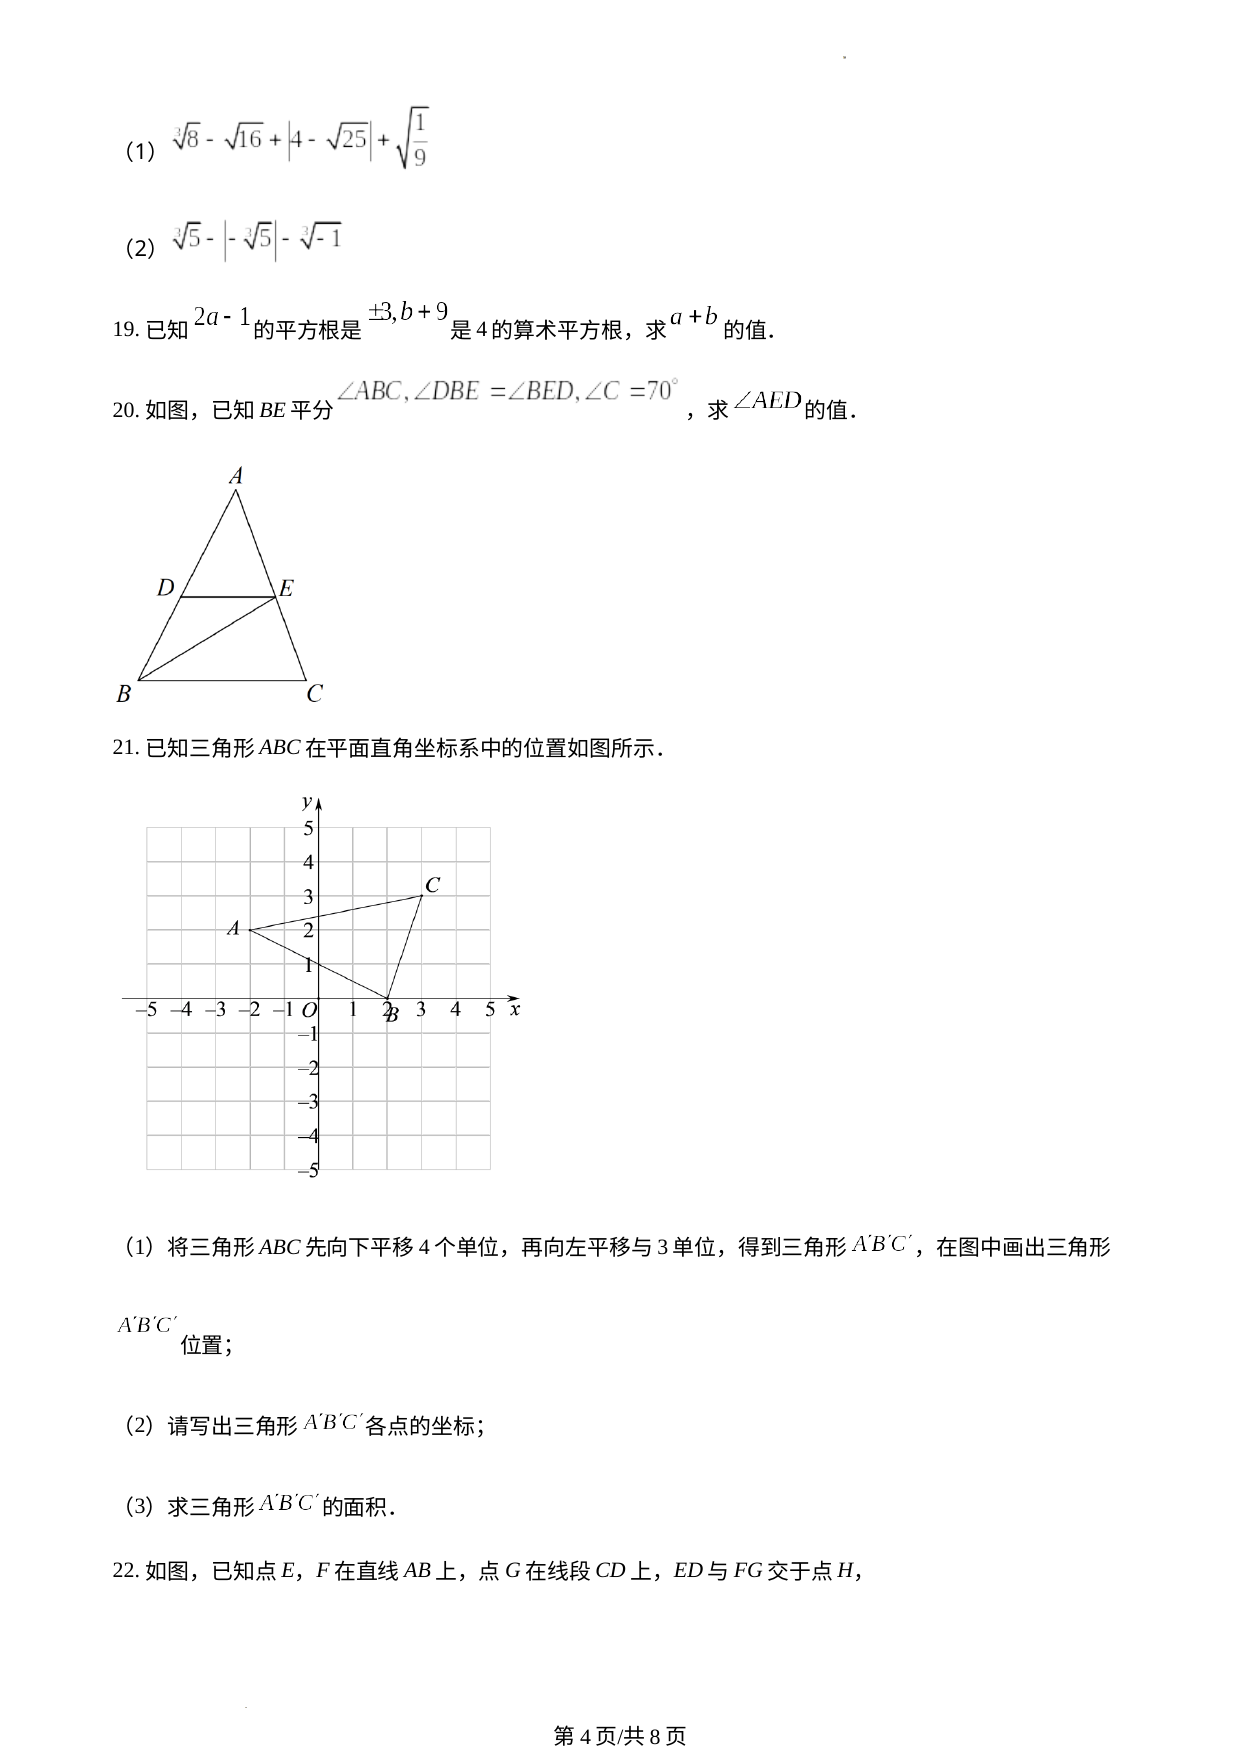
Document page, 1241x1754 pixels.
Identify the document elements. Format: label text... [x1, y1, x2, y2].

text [112, 1554, 1128, 1586]
picture [112, 778, 532, 1193]
text （2） [112, 215, 1128, 280]
text 19. 已知的平方根是是4的算术平方根，求的值． [112, 296, 1128, 361]
text （1） [112, 102, 1128, 199]
text 21. 已知三角形ABC在平面直角坐标系中的位置如图所示． [112, 730, 1128, 763]
text 20. 如图，已知BE平分，求的值． [112, 377, 1128, 442]
text （2）请写出三角形各点的坐标； [112, 1392, 1128, 1457]
picture [112, 457, 329, 711]
text （1）将三角形ABC先向下平移4个单位，再向左平移与3单位，得到三角形，在图中画出三角形位置； [112, 1214, 1128, 1376]
text （3）求三角形的面积． [112, 1473, 1128, 1538]
